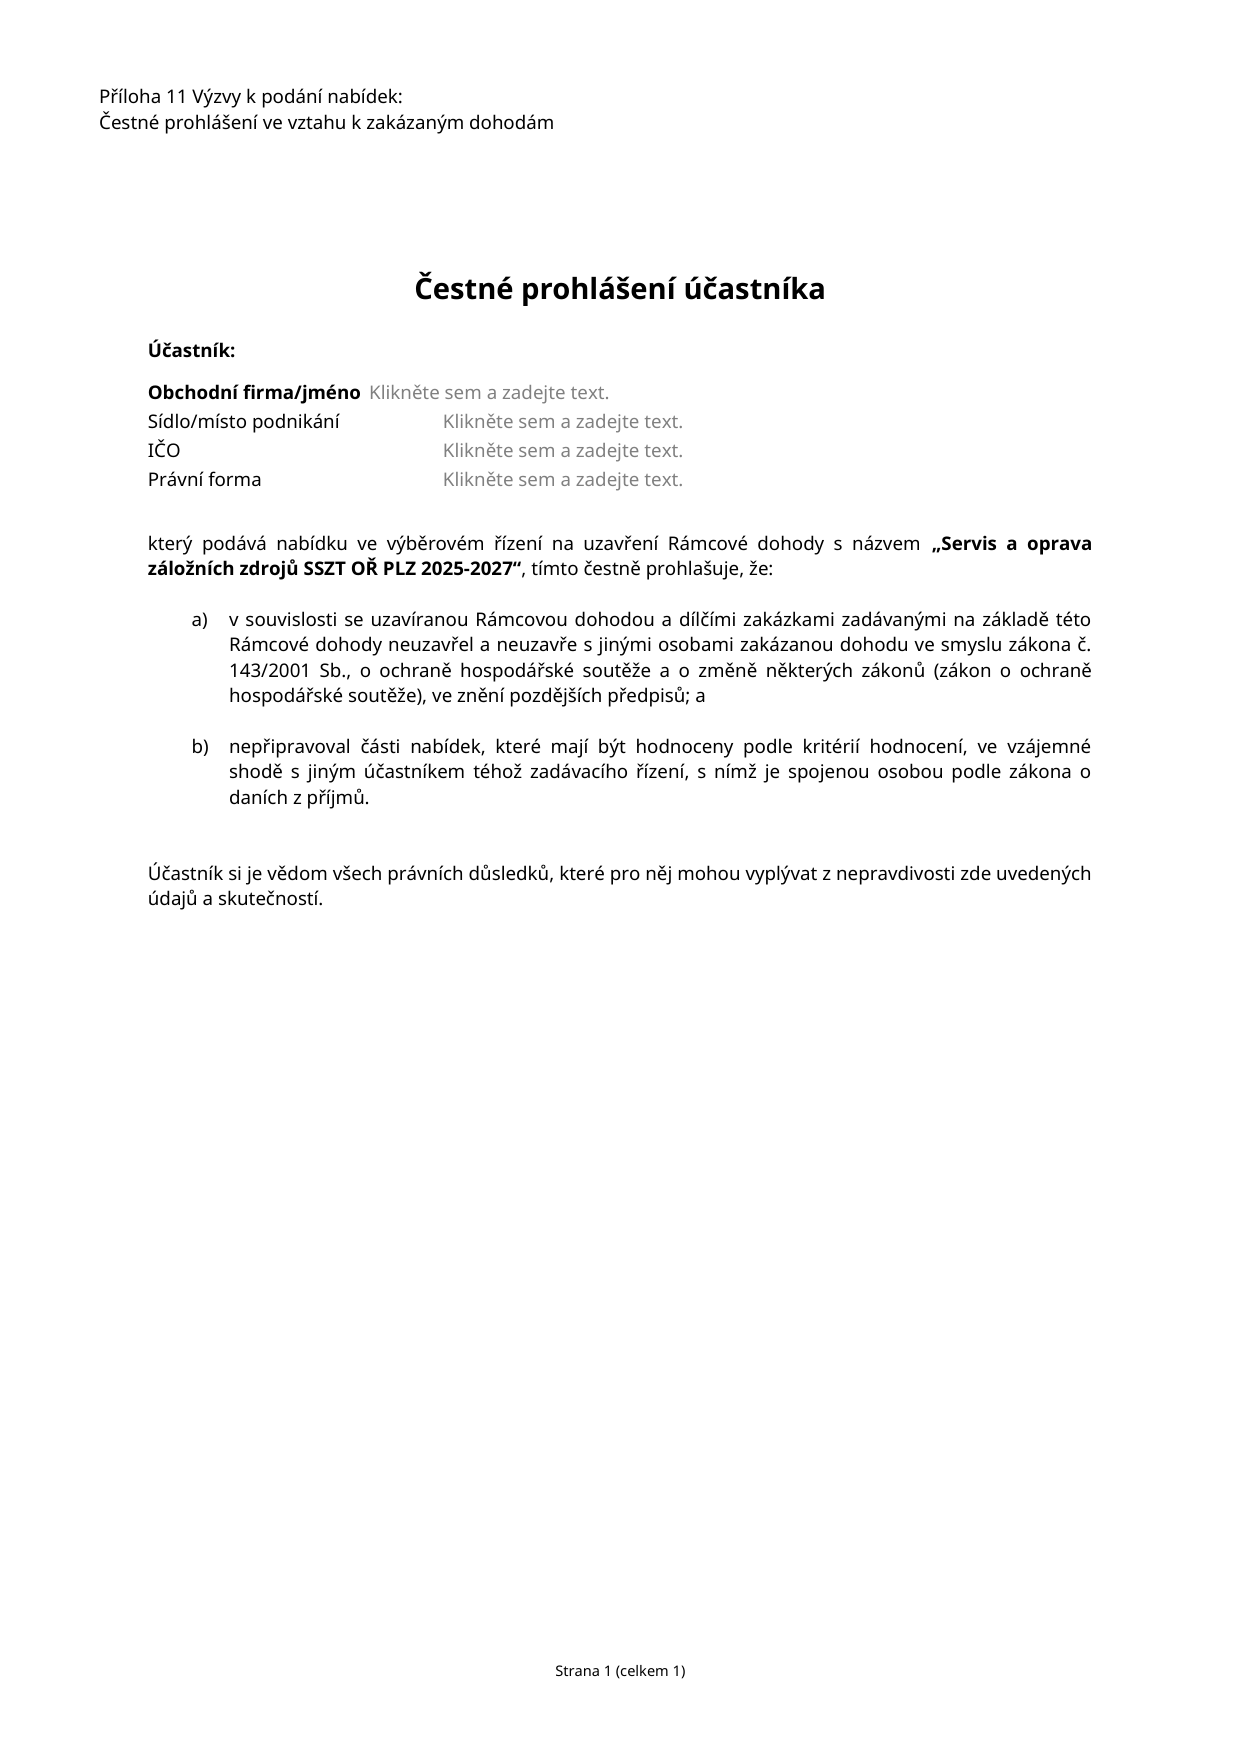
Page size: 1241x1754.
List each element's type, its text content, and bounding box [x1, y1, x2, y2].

text Právní forma [148, 463, 1093, 492]
text Obchodní firma/jméno [148, 376, 1093, 405]
text který podává nabídku ve výběrovém řízení na uzavření Rámcové dohody s názvem „Servis a oprava záložních zdrojů SSZT OŘ PLZ 2025-2027“, tímto čestně prohlašuje, že: [148, 530, 1093, 581]
list v souvislosti se uzavíranou Rámcovou dohodou a dílčími zakázkami zadávanými na základě této Rámcové dohody neuzavřel a neuzavře s jinými osobami zakázanou dohodu ve smyslu zákona č. 143/2001 Sb., o ochraně hospodářské soutěže a o změně některých zákonů (zákon o ochraně hospodářské soutěže), ve znění pozdějších předpisů; a [191, 606, 1093, 708]
text IČO [148, 434, 1093, 463]
title Čestné prohlášení účastníka [148, 268, 1093, 308]
text Účastník: [148, 333, 1093, 364]
text Sídlo/místo podnikání [148, 405, 1093, 434]
list nepřipravoval části nabídek, které mají být hodnoceny podle kritérií hodnocení, ve vzájemné shodě s jiným účastníkem téhož zadávacího řízení, s nímž je spojenou osobou podle zákona o daních z příjmů. [191, 733, 1093, 810]
text Účastník si je vědom všech právních důsledků, které pro něj mohou vyplývat z nepravdivosti zde uvedených údajů a skutečností. [148, 860, 1093, 911]
